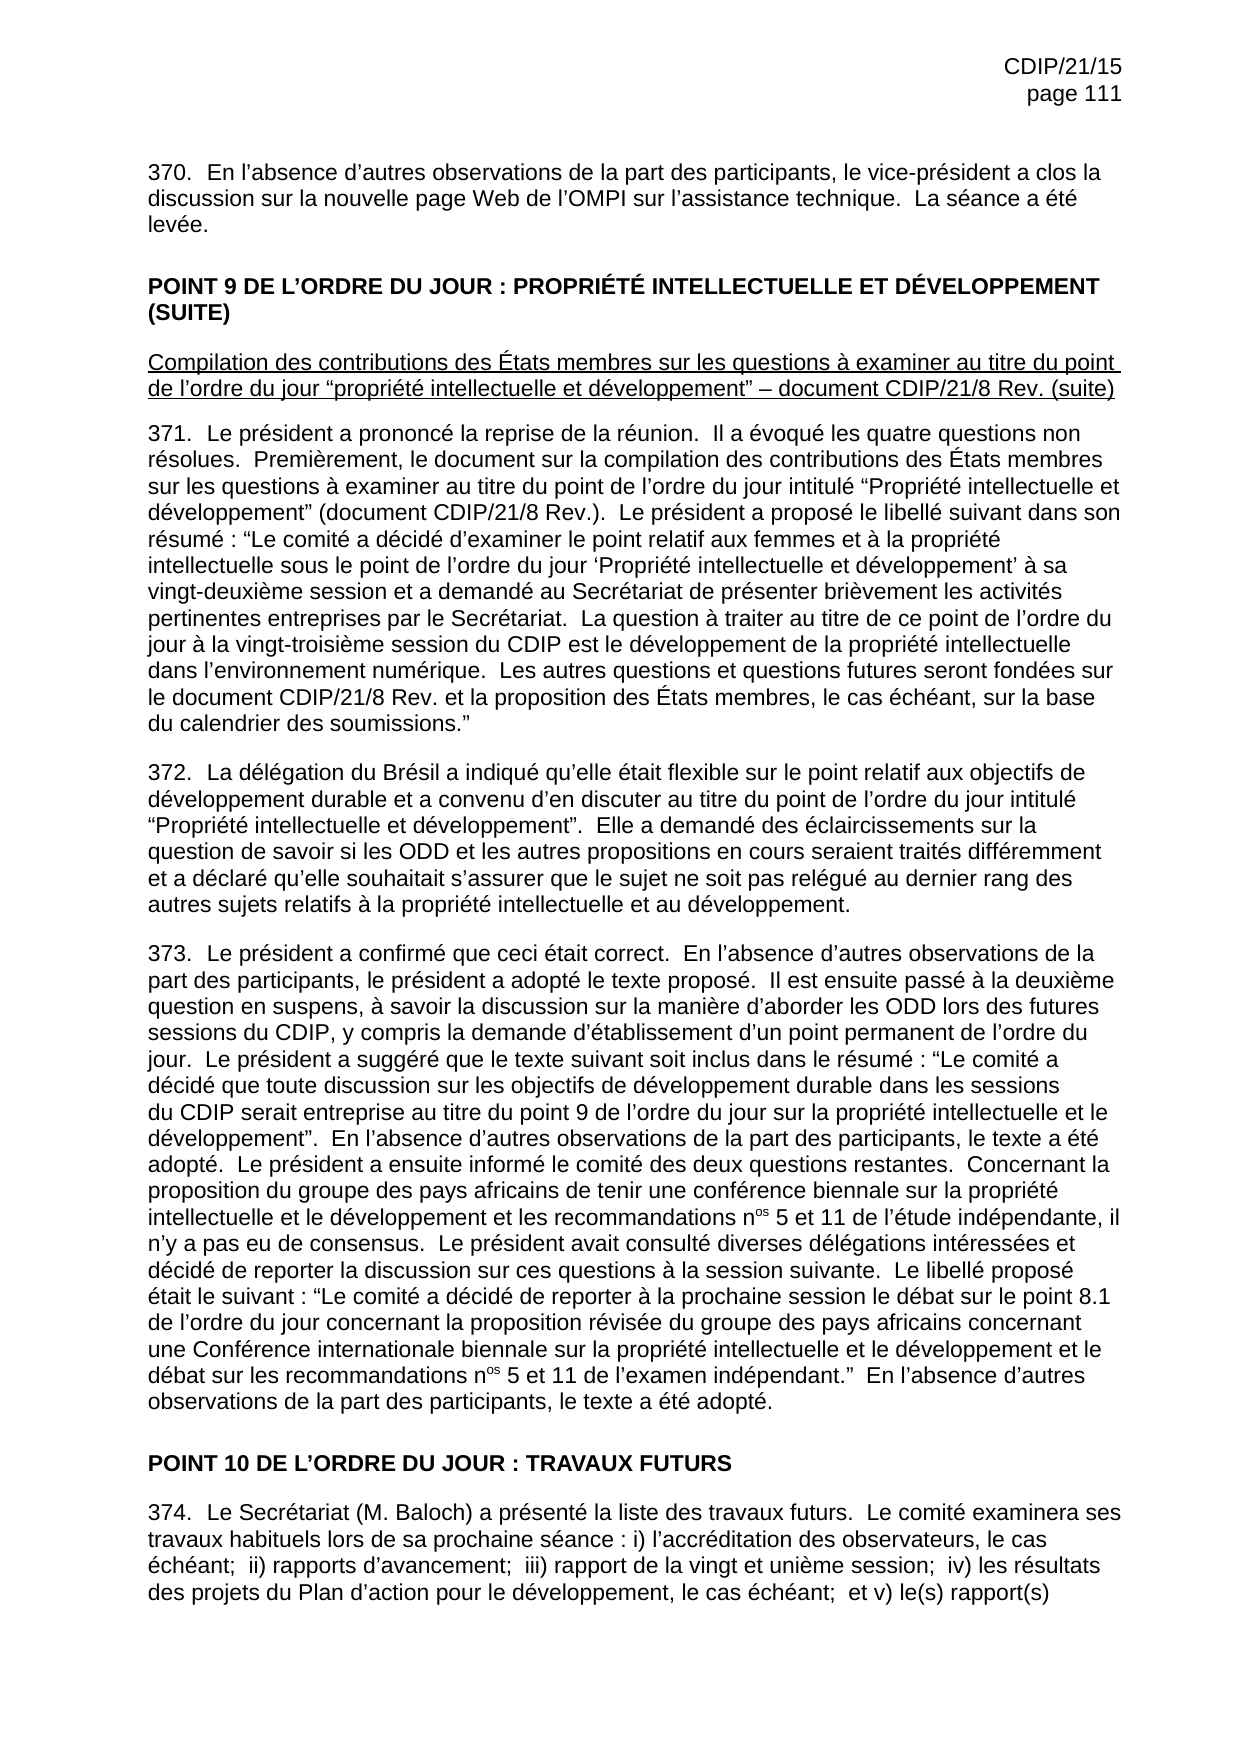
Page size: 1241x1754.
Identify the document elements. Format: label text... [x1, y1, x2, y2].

subtitle Point 9 de l’ordre du jour : propriété intellectuelle et développement (suite) [148, 273, 1122, 326]
text La délégation du Brésil a indiqué qu’elle était flexible sur le point relatif aux objectifs de développement durable et a convenu d’en discuter au titre du point de l’ordre du jour intitulé “Propriété intellectuelle et développement”. Elle a demandé des éclaircissements sur la question de savoir si les ODD et les autres propositions en cours seraient traités différemment et a déclaré qu’elle souhaitait s’assurer que le sujet ne soit pas relégué au dernier rang des autres sujets relatifs à la propriété intellectuelle et au développement. [148, 759, 1122, 917]
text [148, 1499, 1122, 1605]
subtitle Point 10 de l’ordre du jour : TRAVAUX FUTURS [148, 1450, 1122, 1476]
text Le président a prononcé la reprise de la réunion. Il a évoqué les quatre questions non résolues. Premièrement, le document sur la compilation des contributions des États membres sur les questions à examiner au titre du point de l’ordre du jour intitulé “Propriété intellectuelle et développement” (document CDIP/21/8 Rev.). Le président a proposé le libellé suivant dans son résumé : “Le comité a décidé d’examiner le point relatif aux femmes et à la propriété intellectuelle sous le point de l’ordre du jour ‘Propriété intellectuelle et développement’ à sa vingt-deuxième session et a demandé au Secrétariat de présenter brièvement les activités pertinentes entreprises par le Secrétariat. La question à traiter au titre de ce point de l’ordre du jour à la vingt-troisième session du CDIP est le développement de la propriété intellectuelle dans l’environnement numérique. Les autres questions et questions futures seront fondées sur le document CDIP/21/8 Rev. et la proposition des États membres, le cas échéant, sur la base du calendrier des soumissions.” [148, 420, 1122, 736]
text En l’absence d’autres observations de la part des participants, le vice-président a clos la discussion sur la nouvelle page Web de l’OMPI sur l’assistance technique. La séance a été levée. [148, 158, 1122, 238]
text Le président a confirmé que ceci était correct. En l’absence d’autres observations de la part des participants, le président a adopté le texte proposé. Il est ensuite passé à la deuxième question en suspens, à savoir la discussion sur la manière d’aborder les ODD lors des futures sessions du CDIP, y compris la demande d’établissement d’un point permanent de l’ordre du jour. Le président a suggéré que le texte suivant soit inclus dans le résumé : “Le comité a décidé que toute discussion sur les objectifs de développement durable dans les sessions du CDIP serait entreprise au titre du point 9 de l’ordre du jour sur la propriété intellectuelle et le développement”. En l’absence d’autres observations de la part des participants, le texte a été adopté. Le président a ensuite informé le comité des deux questions restantes. Concernant la proposition du groupe des pays africains de tenir une conférence biennale sur la propriété intellectuelle et le développement et les recommandations nos 5 et 11 de l’étude indépendante, il n’y a pas eu de consensus. Le président avait consulté diverses délégations intéressées et décidé de reporter la discussion sur ces questions à la session suivante. Le libellé proposé était le suivant : “Le comité a décidé de reporter à la prochaine session le débat sur le point 8.1 de l’ordre du jour concernant la proposition révisée du groupe des pays africains concernant une Conférence internationale biennale sur la propriété intellectuelle et le développement et le débat sur les recommandations nos 5 et 11 de l’examen indépendant.” En l’absence d’autres observations de la part des participants, le texte a été adopté. [148, 940, 1122, 1415]
subtitle Compilation des contributions des États membres sur les questions à examiner au titre du point de l’ordre du jour “propriété intellectuelle et développement” – document CDIP/21/8 Rev. (suite) [148, 349, 1122, 401]
